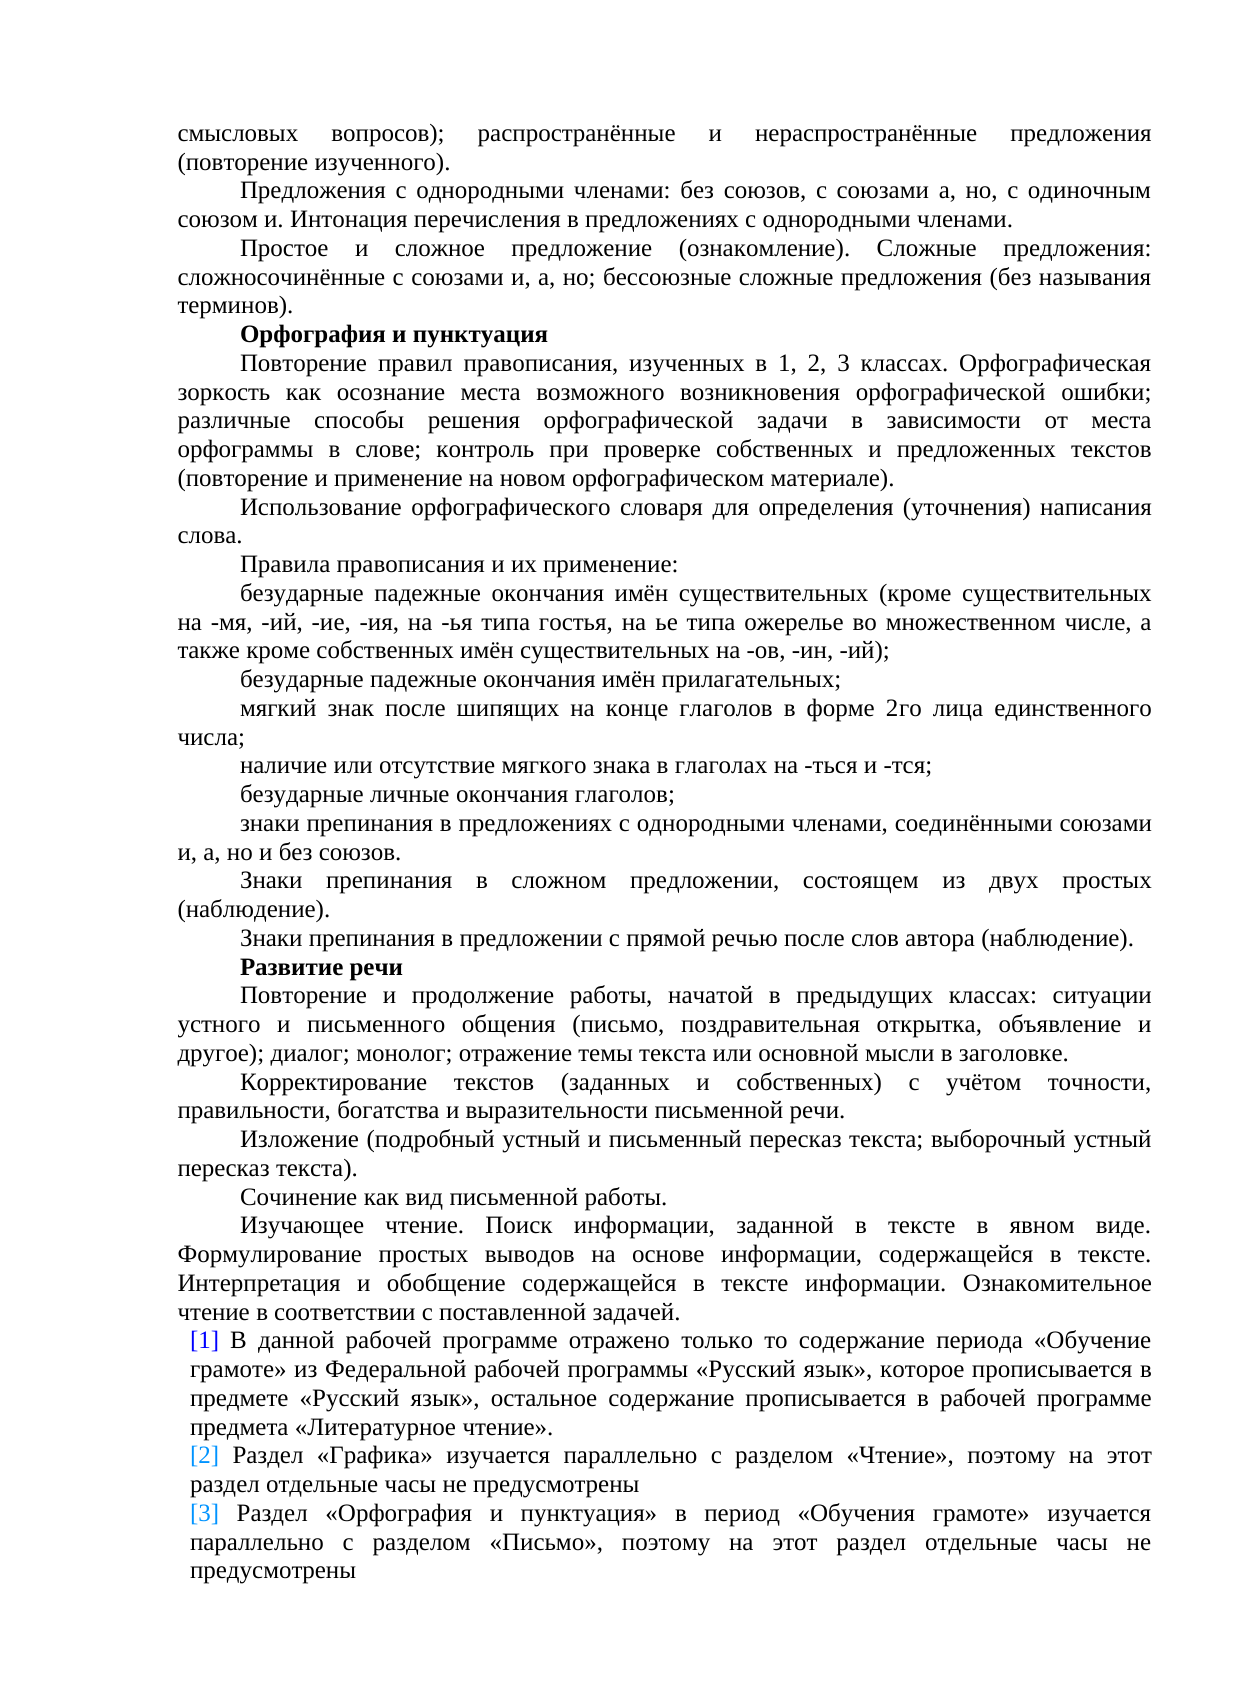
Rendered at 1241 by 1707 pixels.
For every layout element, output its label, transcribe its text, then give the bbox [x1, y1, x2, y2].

text Использование орфографического словаря для определения (уточнения) написания слова. [177, 492, 1152, 549]
text ​[3] Раздел «Орфография и пунктуация» в период «Обучения грамоте» изучается параллельно с разделом «Письмо», поэтому на этот раздел отдельные часы не предусмотрены [190, 1498, 1152, 1584]
text Предложения с однородными членами: без союзов, с союзами а, но, с одиночным союзом и. Интонация перечисления в предложениях с однородными членами. [177, 176, 1152, 233]
text [2] Раздел «Графика» изучается параллельно с разделом «Чтение», поэтому на этот раздел отдельные часы не предусмотрены [190, 1441, 1152, 1498]
text безударные личные окончания глаголов; [177, 779, 1152, 808]
text Знаки препинания в предложении с прямой речью после слов автора (наблюдение). [177, 923, 1152, 952]
text безударные падежные окончания имён прилагательных; [177, 664, 1152, 693]
text Орфография и пунктуация [177, 319, 1152, 348]
text Развитие речи [177, 952, 1152, 981]
text мягкий знак после шипящих на конце глаголов в форме 2­го лица единственного числа; [177, 693, 1152, 751]
text Повторение и продолжение работы, начатой в предыдущих классах: ситуации устного и письменного общения (письмо, поздравительная открытка, объявление и другое); диалог; монолог; отражение темы текста или основной мысли в заголовке. [177, 981, 1152, 1067]
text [177, 118, 1152, 176]
text Повторение правил правописания, изученных в 1, 2, 3 классах. Орфографическая зоркость как осознание места возможного возникновения орфографической ошибки; различные способы решения орфографической задачи в зависимости от места орфограммы в слове; контроль при проверке собственных и предложенных текстов (повторение и применение на новом орфографическом материале). [177, 348, 1152, 492]
text [1] В данной рабочей программе отражено только то содержание периода «Обучение грамоте» из Федеральной рабочей программы «Русский язык», которое прописывается в предмете «Русский язык», остальное содержание прописывается в рабочей программе предмета «Литературное чтение». [190, 1326, 1152, 1441]
text Знаки препинания в сложном предложении, состоящем из двух простых (наблюдение). [177, 866, 1152, 923]
text Сочинение как вид письменной работы. [177, 1182, 1152, 1211]
text наличие или отсутствие мягкого знака в глаголах на -ться и -тся; [177, 751, 1152, 779]
text Изложение (подробный устный и письменный пересказ текста; выборочный устный пересказ текста). [177, 1124, 1152, 1182]
text безударные падежные окончания имён существительных (кроме существительных на -мя, -ий, -ие, -ия, на -ья типа гостья, на ­ье типа ожерелье во множественном числе, а также кроме собственных имён существительных на -ов, -ин, -ий); [177, 578, 1152, 664]
text Изучающее чтение. Поиск информации, заданной в тексте в явном виде. Формулирование простых выводов на основе информации, содержащейся в тексте. Интерпретация и обобщение содержащейся в тексте информации. Ознакомительное чтение в соответствии с поставленной задачей. [177, 1211, 1152, 1326]
text Правила правописания и их применение: [177, 549, 1152, 578]
text Корректирование текстов (заданных и собственных) с учётом точности, правильности, богатства и выразительности письменной речи. [177, 1067, 1152, 1124]
text Простое и сложное предложение (ознакомление). Сложные предложения: сложносочинённые с союзами и, а, но; бессоюзные сложные предложения (без называния терминов). [177, 233, 1152, 319]
text знаки препинания в предложениях с однородными членами, соединёнными союзами и, а, но и без союзов. [177, 808, 1152, 866]
